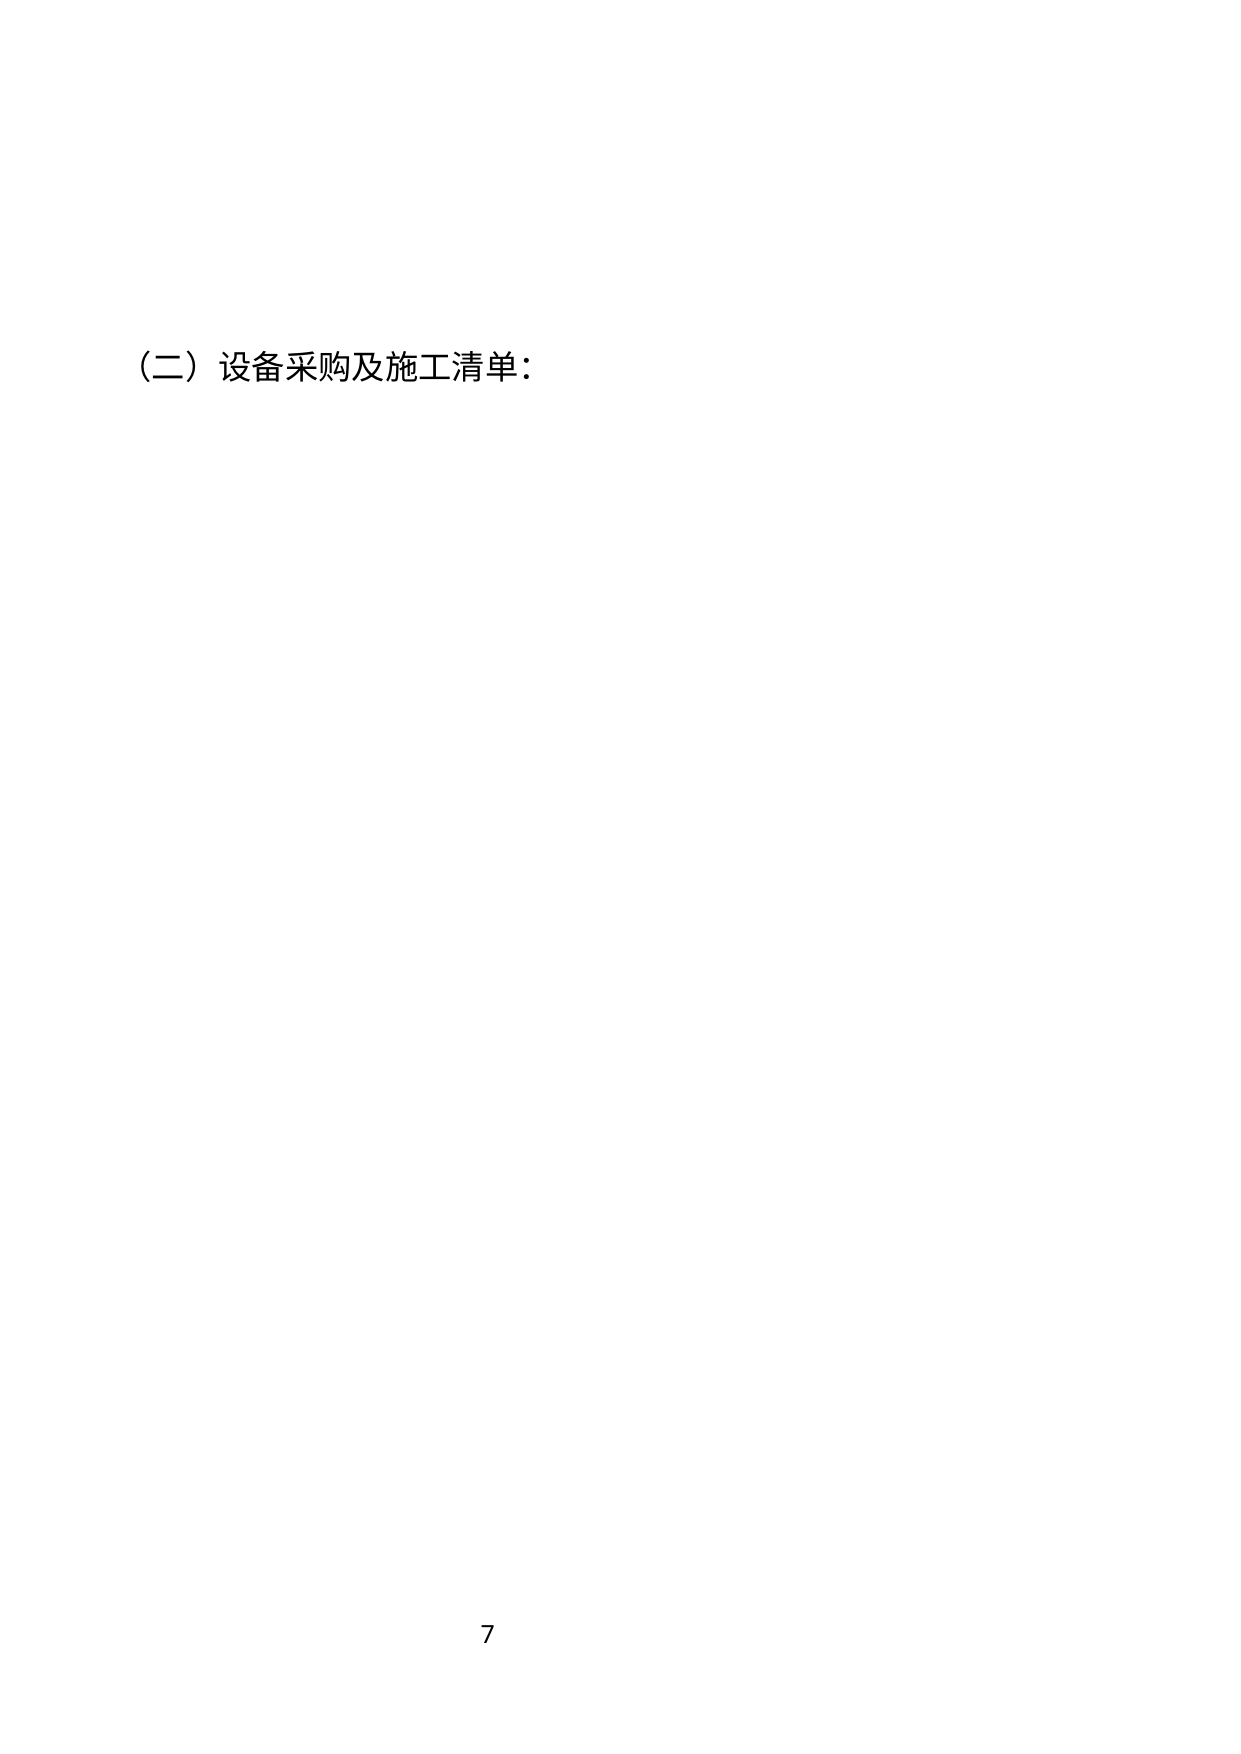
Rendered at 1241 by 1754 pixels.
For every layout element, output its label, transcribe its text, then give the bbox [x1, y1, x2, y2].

text （二）设备采购及施工清单： [118, 332, 1098, 397]
